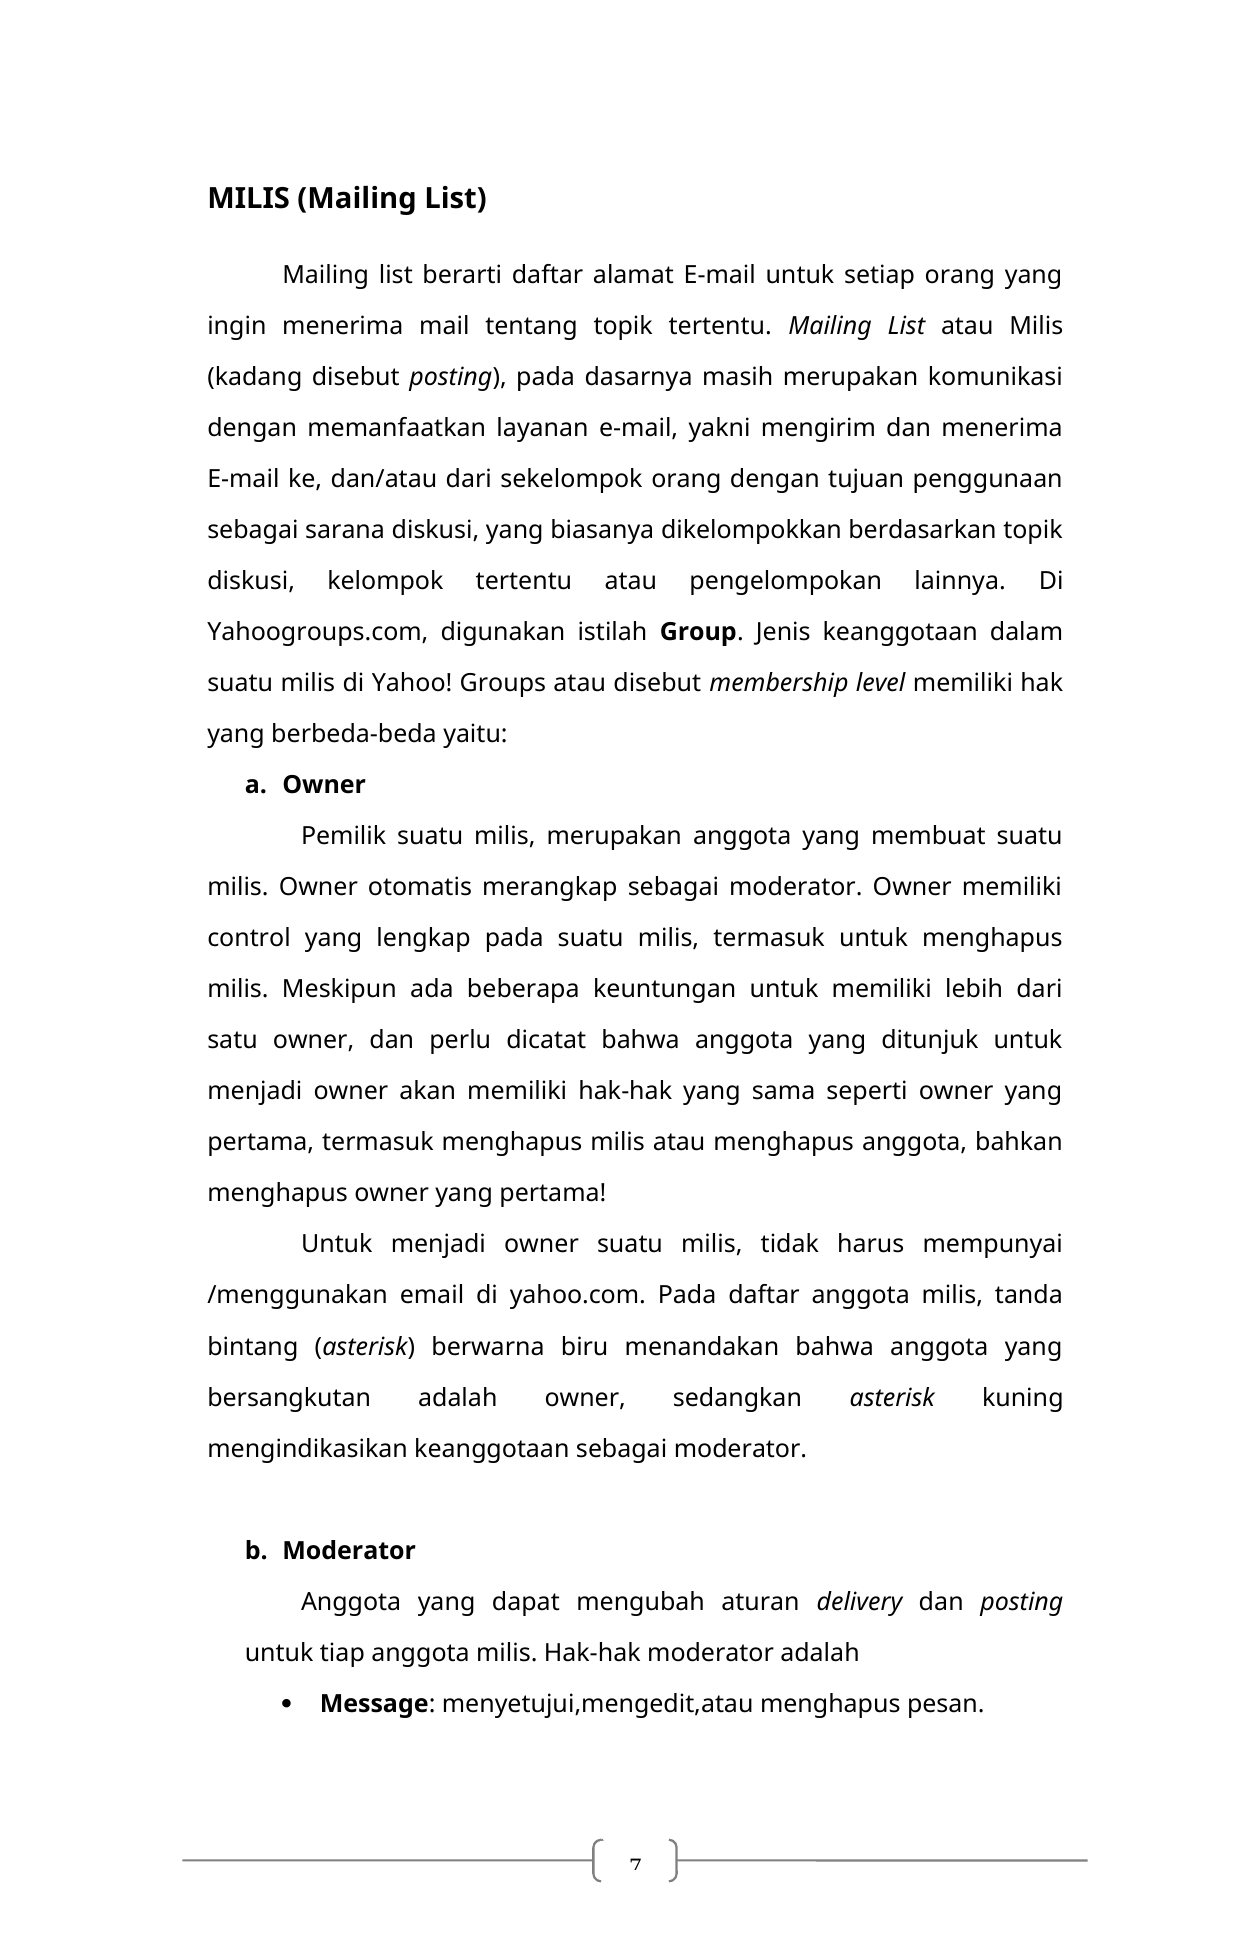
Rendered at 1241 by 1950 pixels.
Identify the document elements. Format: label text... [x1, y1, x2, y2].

text Untuk menjadi owner suatu milis, tidak harus mempunyai /menggunakan email di yahoo.com. Pada daftar anggota milis, tanda bintang (asterisk) berwarna biru menandakan bahwa anggota yang bersangkutan adalah owner, sedangkan asterisk kuning mengindikasikan keanggotaan sebagai moderator. [207, 1226, 1063, 1464]
text Mailing list berarti daftar alamat E-mail untuk setiap orang yang ingin menerima mail tentang topik tertentu. Mailing List atau Milis (kadang disebut posting), pada dasarnya masih merupakan komunikasi dengan memanfaatkan layanan e-mail, yakni mengirim dan menerima E-mail ke, dan/atau dari sekelompok orang dengan tujuan penggunaan sebagai sarana diskusi, yang biasanya dikelompokkan berdasarkan topik diskusi, kelompok tertentu atau pengelompokan lainnya. Di Yahoogroups.com, digunakan istilah Group. Jenis keanggotaan dalam suatu milis di Yahoo! Groups atau disebut membership level memiliki hak yang berbeda-beda yaitu: [207, 256, 1063, 750]
list Moderator [244, 1532, 1063, 1566]
list Owner [244, 767, 1063, 801]
text Anggota yang dapat mengubah aturan delivery dan posting untuk tiap anggota milis. Hak-hak moderator adalah [244, 1583, 1063, 1668]
text Pemilik suatu milis, merupakan anggota yang membuat suatu milis. Owner otomatis merangkap sebagai moderator. Owner memiliki control yang lengkap pada suatu milis, termasuk untuk menghapus milis. Meskipun ada beberapa keuntungan untuk memiliki lebih dari satu owner, dan perlu dicatat bahwa anggota yang ditunjuk untuk menjadi owner akan memiliki hak-hak yang sama seperti owner yang pertama, termasuk menghapus milis atau menghapus anggota, bahkan menghapus owner yang pertama! [207, 818, 1063, 1209]
list Message: menyetujui,mengedit,atau menghapus pesan. [282, 1686, 1063, 1719]
text MILIS (Mailing List) [207, 177, 1063, 217]
